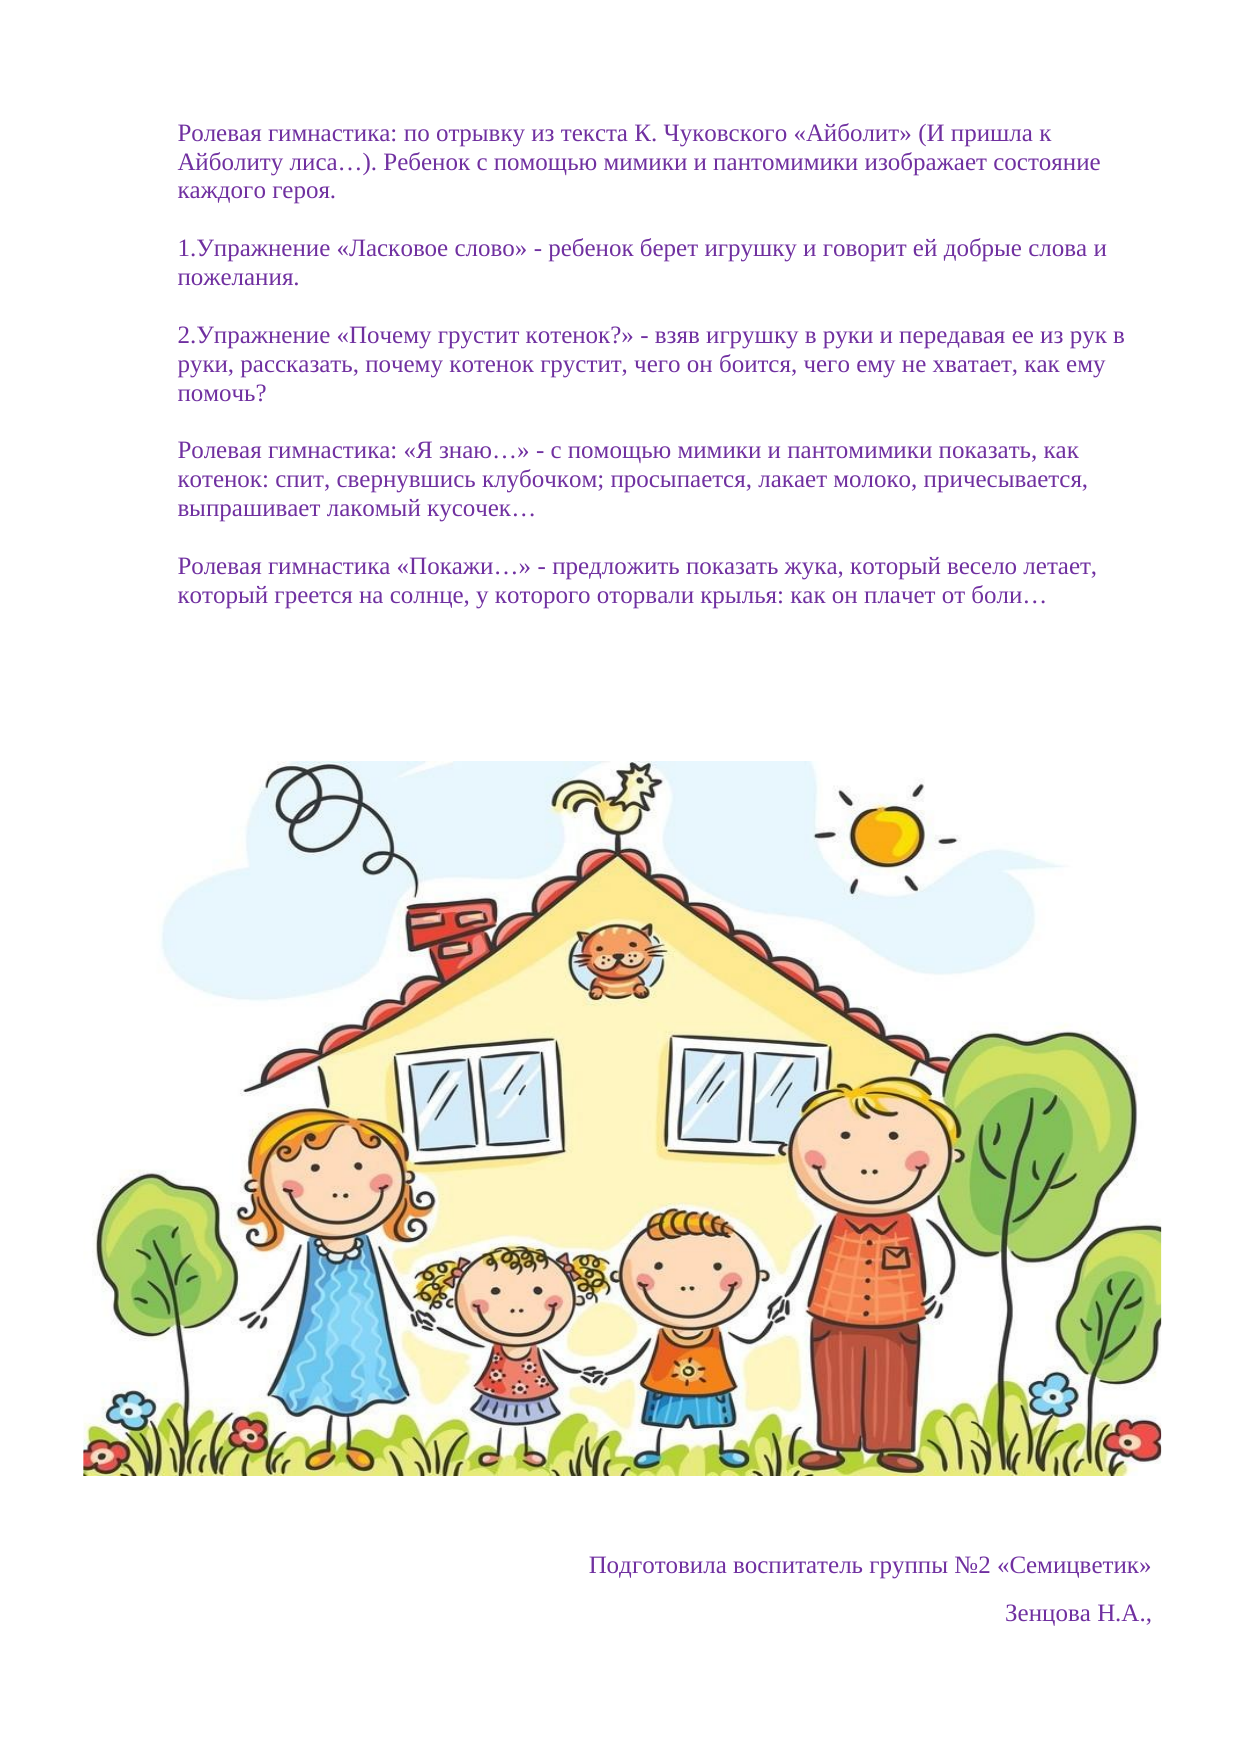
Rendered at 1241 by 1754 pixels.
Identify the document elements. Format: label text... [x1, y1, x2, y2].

text Ролевая гимнастика «Покажи…» - предложить показать жука, который весело летает, который греется на солнце, у которого оторвали крылья: как он плачет от боли… [177, 551, 1152, 608]
text 1.Упражнение «Ласковое слово» - ребенок берет игрушку и говорит ей добрые слова и пожелания. [177, 233, 1152, 291]
picture [83, 761, 1162, 1476]
text Ролевая гимнастика: по отрывку из текста К. Чуковского «Айболит» (И пришла к Айболиту лиса…). Ребенок с помощью мимики и пантомимики изображает состояние каждого героя. [177, 118, 1152, 204]
text Зенцова Н.А., [177, 1598, 1152, 1627]
text 2.Упражнение «Почему грустит котенок?» - взяв игрушку в руки и передавая ее из рук в руки, рассказать, почему котенок грустит, чего он боится, чего ему не хватает, как ему помочь? [177, 320, 1152, 406]
text Ролевая гимнастика: «Я знаю…» - с помощью мимики и пантомимики показать, как котенок: спит, свернувшись клубочком; просыпается, лакает молоко, причесывается, выпрашивает лакомый кусочек… [177, 436, 1152, 522]
text Подготовила воспитатель группы №2 «Семицветик» [177, 1550, 1152, 1579]
